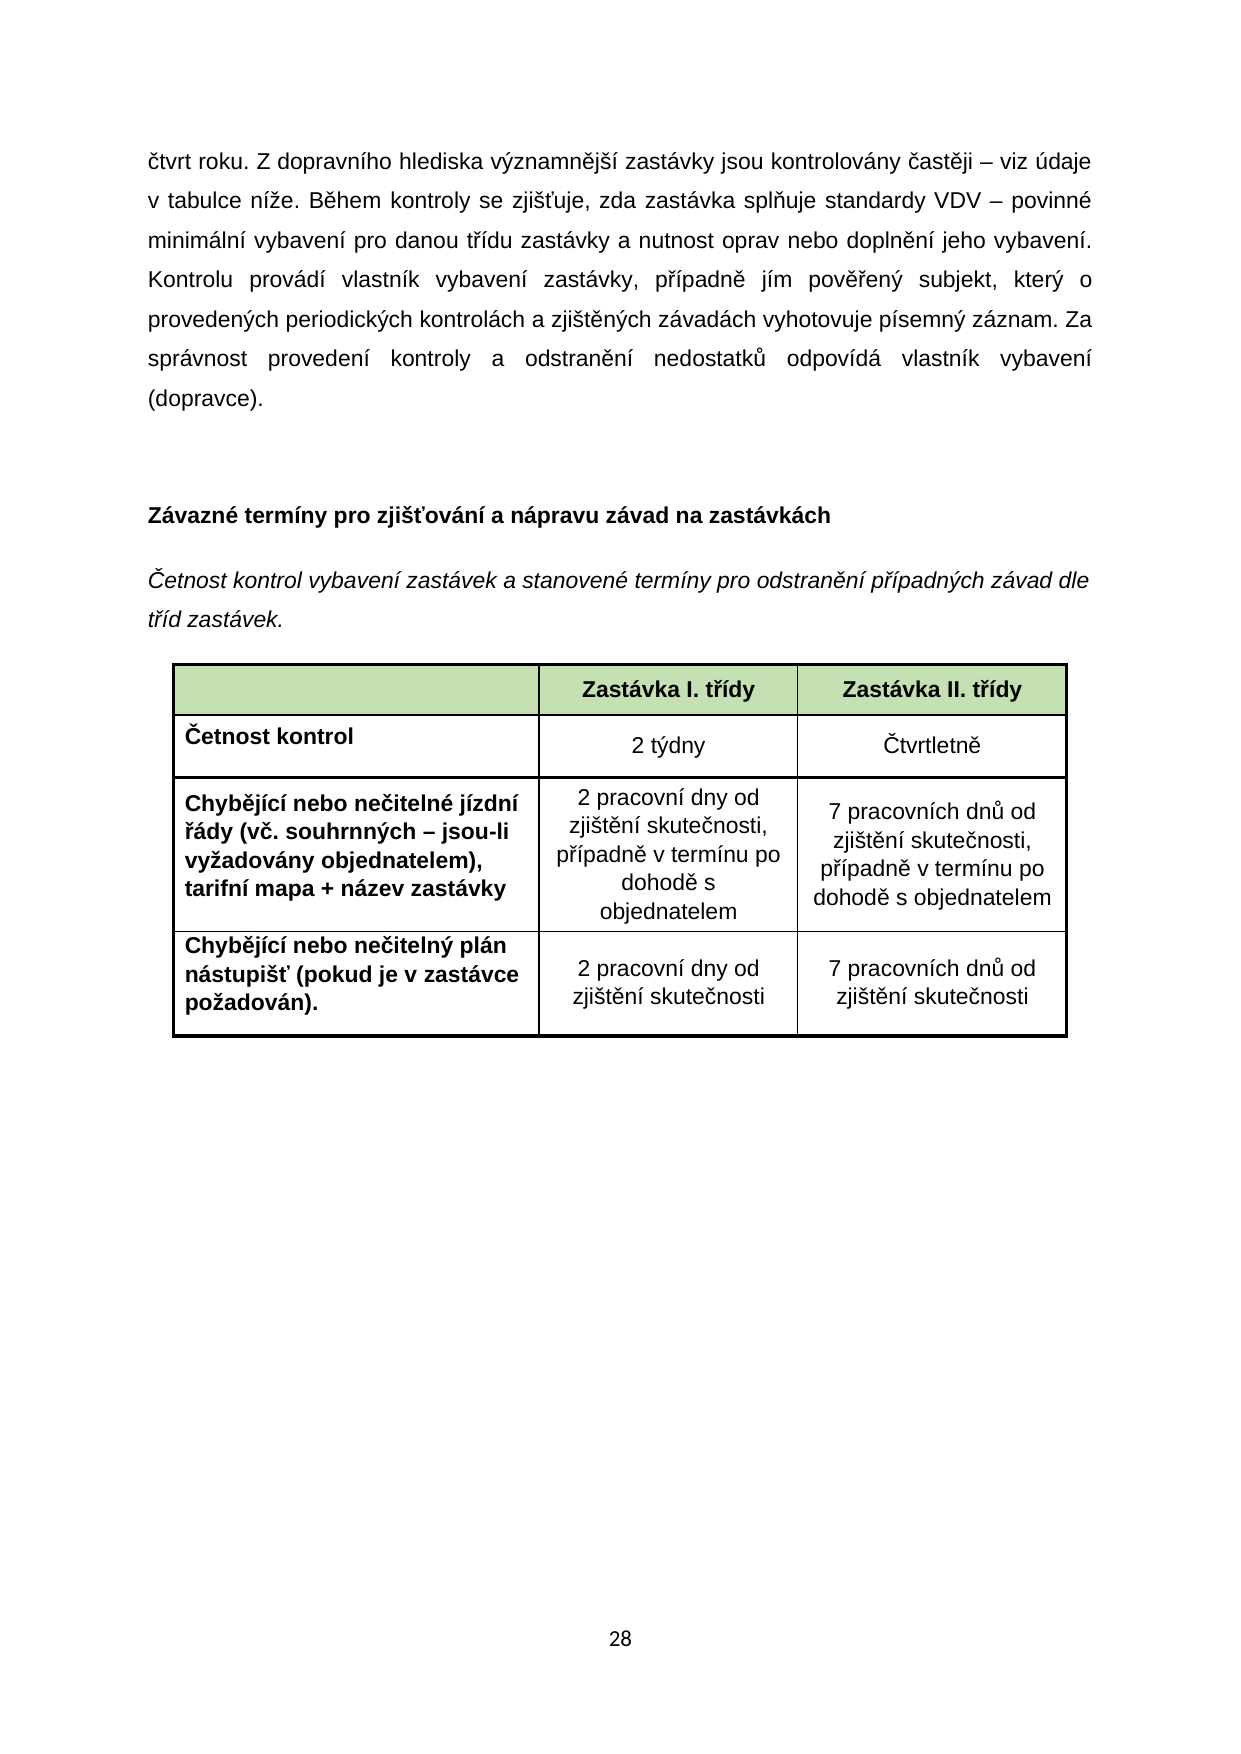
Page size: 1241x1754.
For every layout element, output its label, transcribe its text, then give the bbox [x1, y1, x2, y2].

table_header Zastávka II. třídy [798, 666, 1065, 714]
table_cell 2 týdny [540, 716, 797, 776]
text Závazné termíny pro zjišťování a nápravu závad na zastávkách [148, 502, 1093, 529]
table_cell Čtvrtletně [798, 716, 1065, 776]
table_header [175, 666, 538, 714]
table_cell 7 pracovních dnů od zjištění skutečnosti [798, 932, 1065, 1034]
table_cell Chybějící nebo nečitelný plán nástupišť (pokud je v zastávce požadován). [175, 932, 538, 1034]
table_cell Chybějící nebo nečitelné jízdní řády (vč. souhrnných – jsou-li vyžadovány objednatelem), tarifní mapa + název zastávky [175, 779, 538, 931]
text Četnost kontrol vybavení zastávek a stanovené termíny pro odstranění případných závad dle tříd zastávek. [148, 567, 1093, 633]
table_cell Četnost kontrol [175, 716, 538, 776]
table_cell 7 pracovních dnů od zjištění skutečnosti, případně v termínu po dohodě s objednatelem [798, 779, 1065, 931]
table_header Zastávka I. třídy [540, 666, 797, 714]
table_cell 2 pracovní dny od zjištění skutečnosti [540, 932, 797, 1034]
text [148, 148, 1093, 411]
table_cell 2 pracovní dny od zjištění skutečnosti, případně v termínu po dohodě s objednatelem [540, 779, 797, 931]
